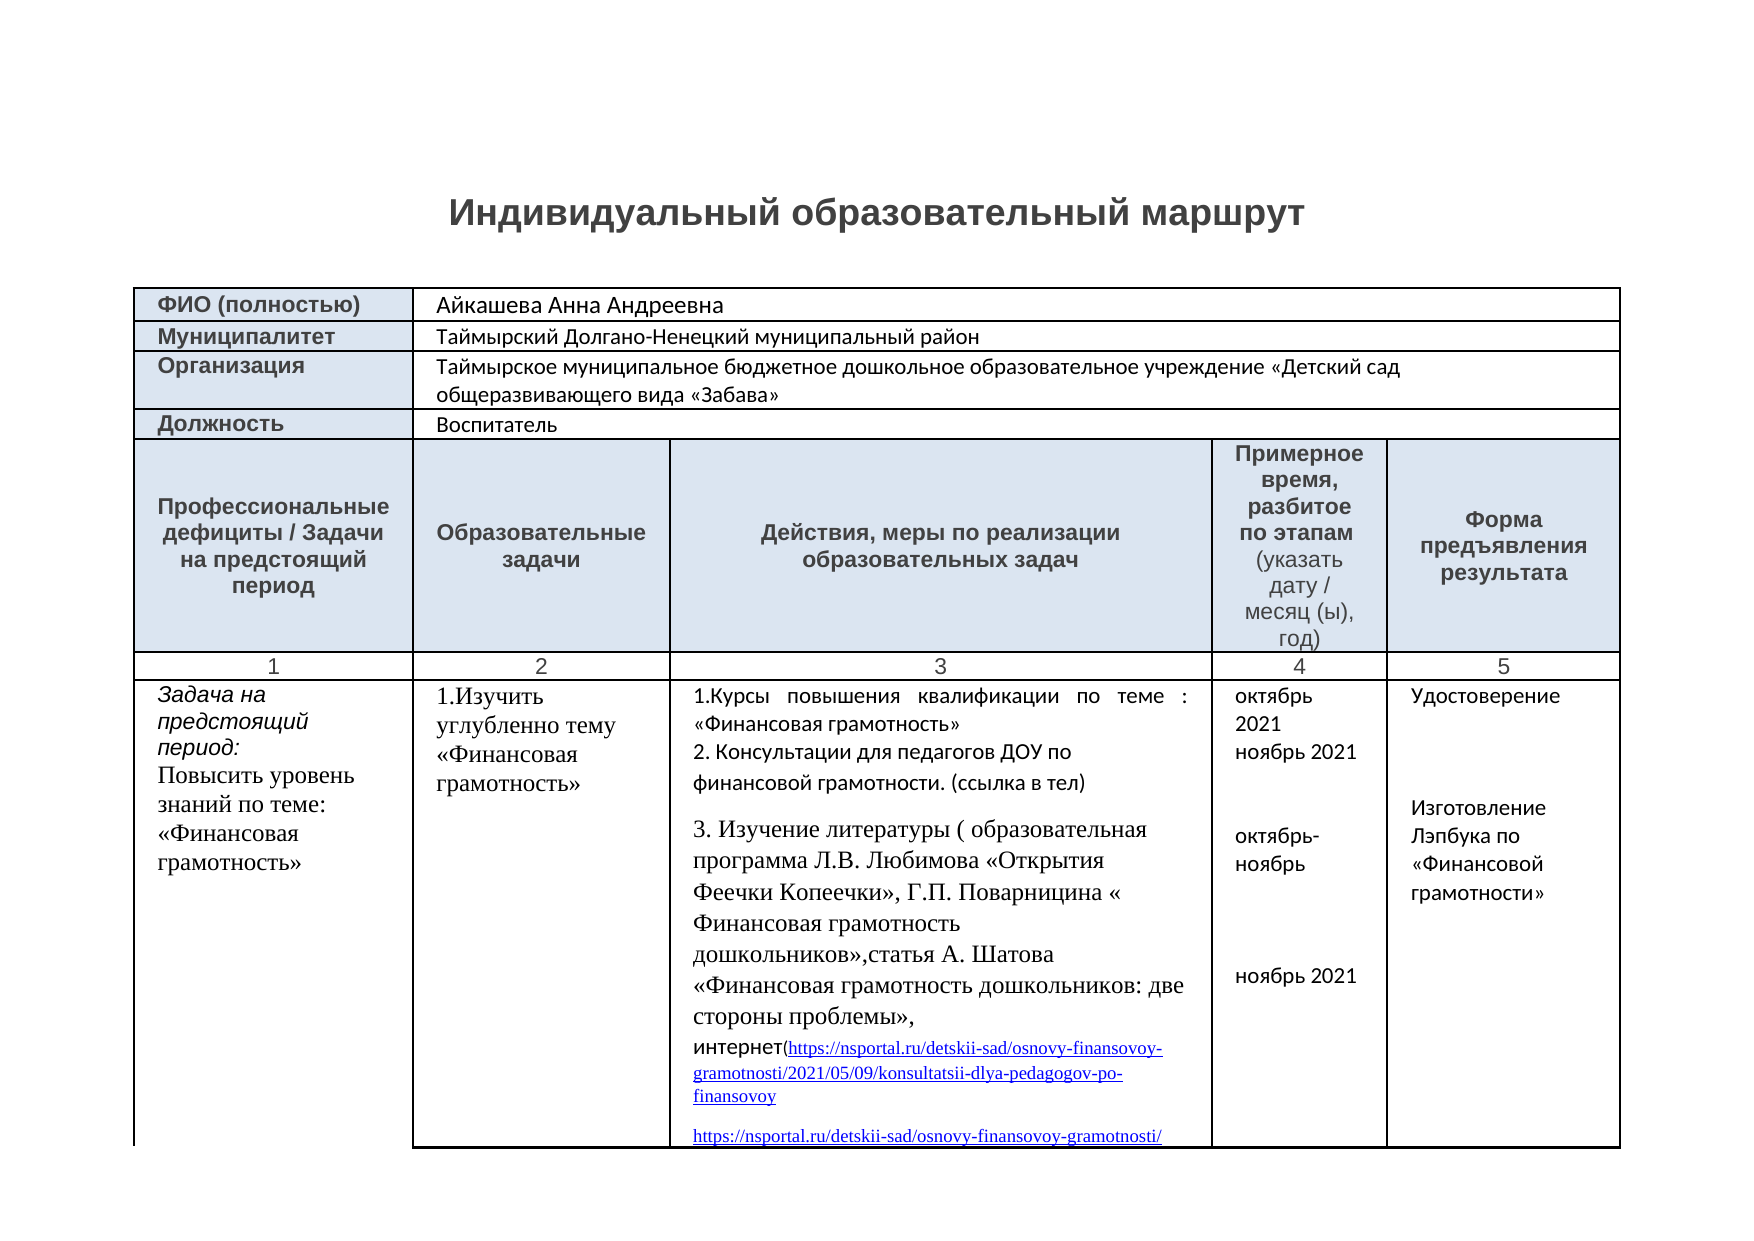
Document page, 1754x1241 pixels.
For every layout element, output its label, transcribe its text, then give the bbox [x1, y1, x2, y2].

table_cell 5 [1388, 653, 1619, 679]
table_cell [135, 681, 412, 1146]
table_header ФИО (полностью) [135, 289, 412, 320]
table_cell 3 [671, 653, 1211, 679]
table_cell Примерное время, разбитое по этапам (указать дату / месяц (ы), год) [1213, 440, 1386, 651]
table_cell Профессиональные дефициты / Задачи на предстоящий период [135, 440, 412, 651]
table_header Айкашева Анна Андреевна [414, 289, 1619, 320]
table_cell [1388, 681, 1619, 1146]
table_cell Муниципалитет [135, 322, 412, 350]
table_cell 1 [135, 653, 412, 679]
table_cell Должность [135, 410, 412, 438]
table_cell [414, 681, 669, 1146]
text Индивидуальный образовательный маршрут [118, 190, 1636, 233]
table_cell Таймырский Долгано-Ненецкий муниципальный район [414, 322, 1619, 350]
table_cell Организация [135, 352, 412, 408]
table_cell 4 [1213, 653, 1386, 679]
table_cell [1213, 681, 1386, 1146]
table_cell Таймырское муниципальное бюджетное дошкольное образовательное учреждение «Детский сад общеразвивающего вида «Забава» [414, 352, 1619, 408]
table_cell Образовательные задачи [414, 440, 669, 651]
table_cell 2 [414, 653, 669, 679]
table_cell Действия, меры по реализации образовательных задач [671, 440, 1211, 651]
table_cell Форма предъявления результата [1388, 440, 1619, 651]
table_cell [671, 681, 1211, 1146]
table_cell Воспитатель [414, 410, 1619, 438]
